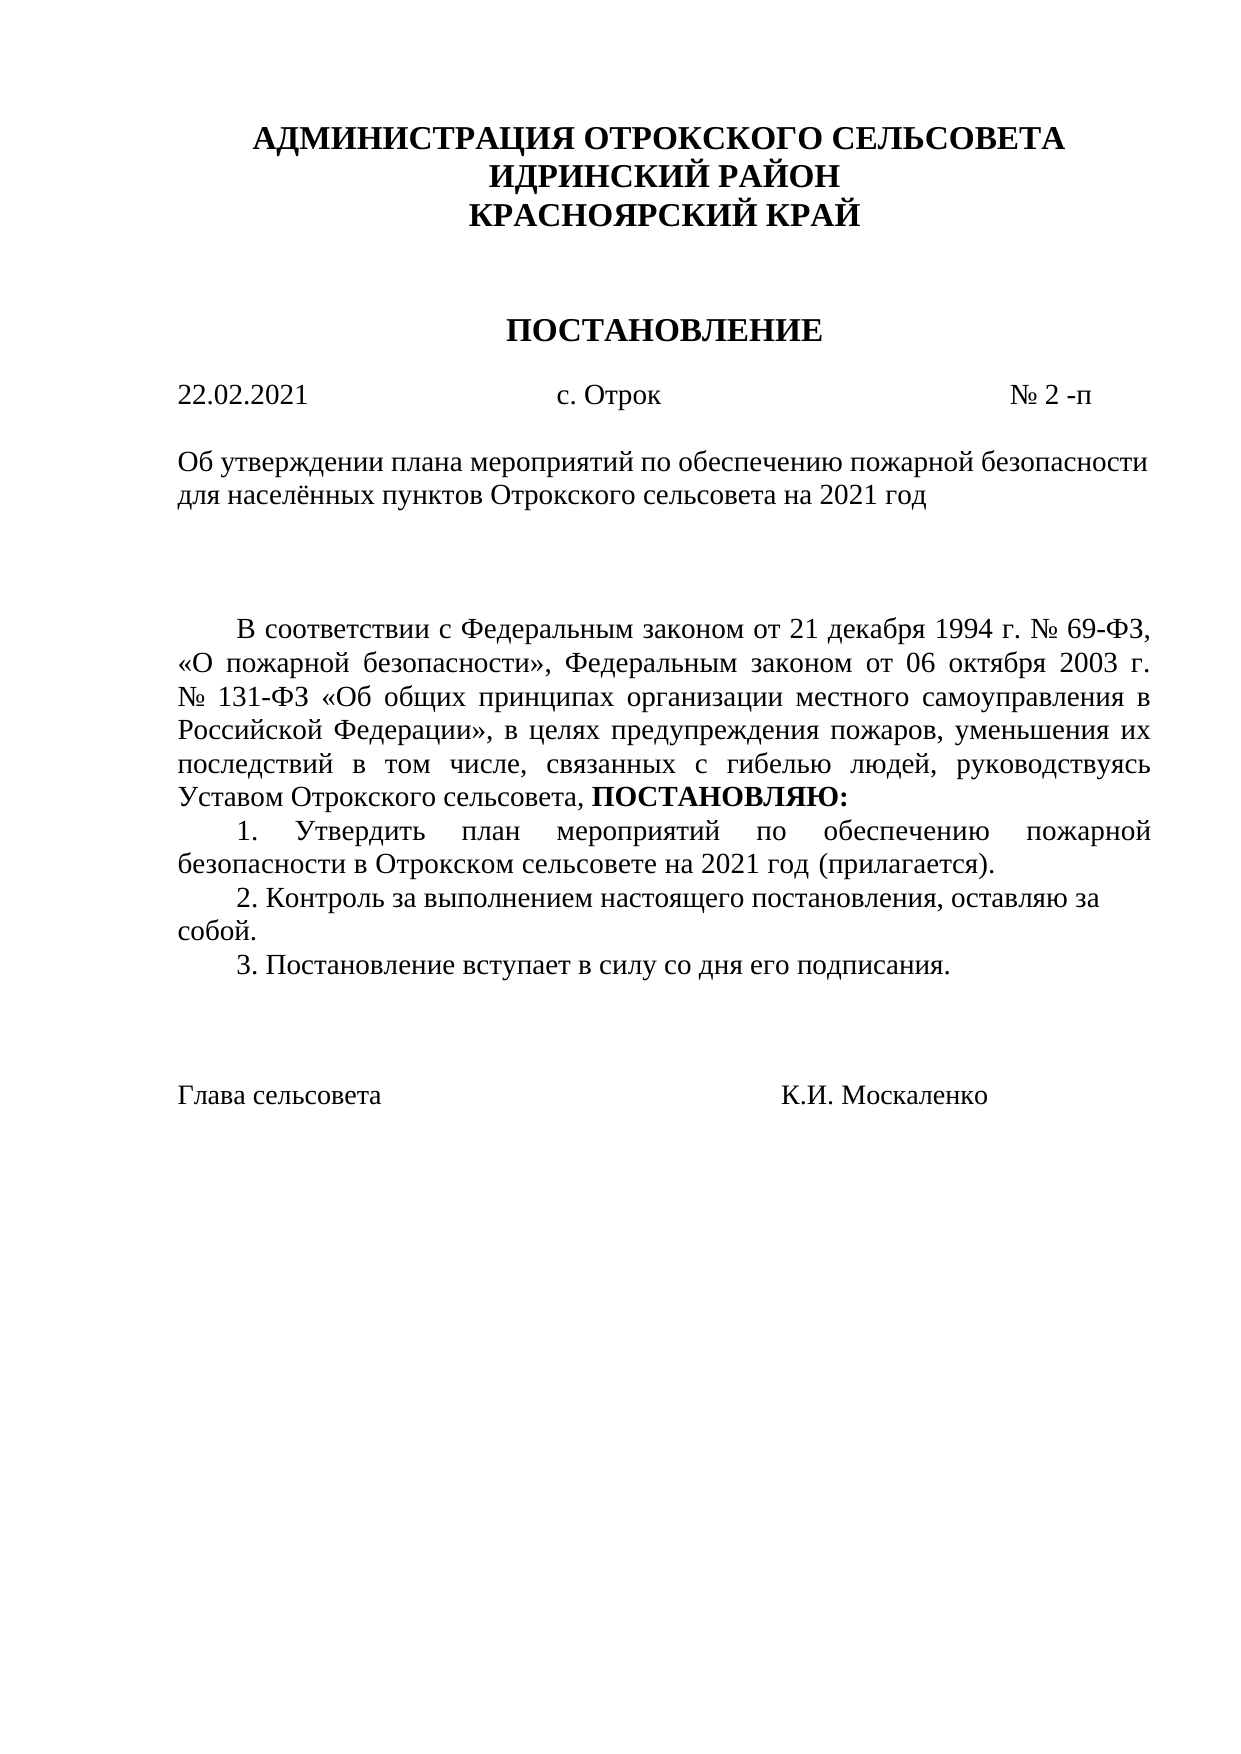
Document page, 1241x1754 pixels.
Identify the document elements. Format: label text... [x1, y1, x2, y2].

text В соответствии с Федеральным законом от 21 декабря 1994 г. № 69-ФЗ, «О пожарной безопасности», Федеральным законом от 06 октября 2003 г. № 131-ФЗ «Об общих принципах организации местного самоуправления в Российской Федерации», в целях предупреждения пожаров, уменьшения их последствий в том числе, связанных с гибелью людей, руководствуясь Уставом Отрокского сельсовета, ПОСТАНОВЛЯЮ: [177, 612, 1152, 813]
text ПОСТАНОВЛЕНИЕ [177, 310, 1152, 348]
text 22.02.2021 с. Отрок № 2 -п [177, 377, 1152, 410]
text КРАСНОЯРСКИЙ КРАЙ [177, 195, 1152, 233]
text ИДРИНСКИЙ РАЙОН [177, 156, 1152, 195]
text 2. Контроль за выполнением настоящего постановления, оставляю за собой. [177, 880, 1152, 947]
text 3. Постановление вступает в силу со дня его подписания. [177, 947, 1152, 981]
text Об утверждении плана мероприятий по обеспечению пожарной безопасности для населённых пунктов Отрокского сельсовета на 2021 год [177, 444, 1152, 511]
text Глава сельсовета К.И. Москаленко [177, 1078, 1152, 1110]
text АДМИНИСТРАЦИЯ ОТРОКСКОГО СЕЛЬСОВЕТА [177, 118, 1152, 156]
text 1. Утвердить план мероприятий по обеспечению пожарной безопасности в Отрокском сельсовете на 2021 год (прилагается). [177, 813, 1152, 880]
